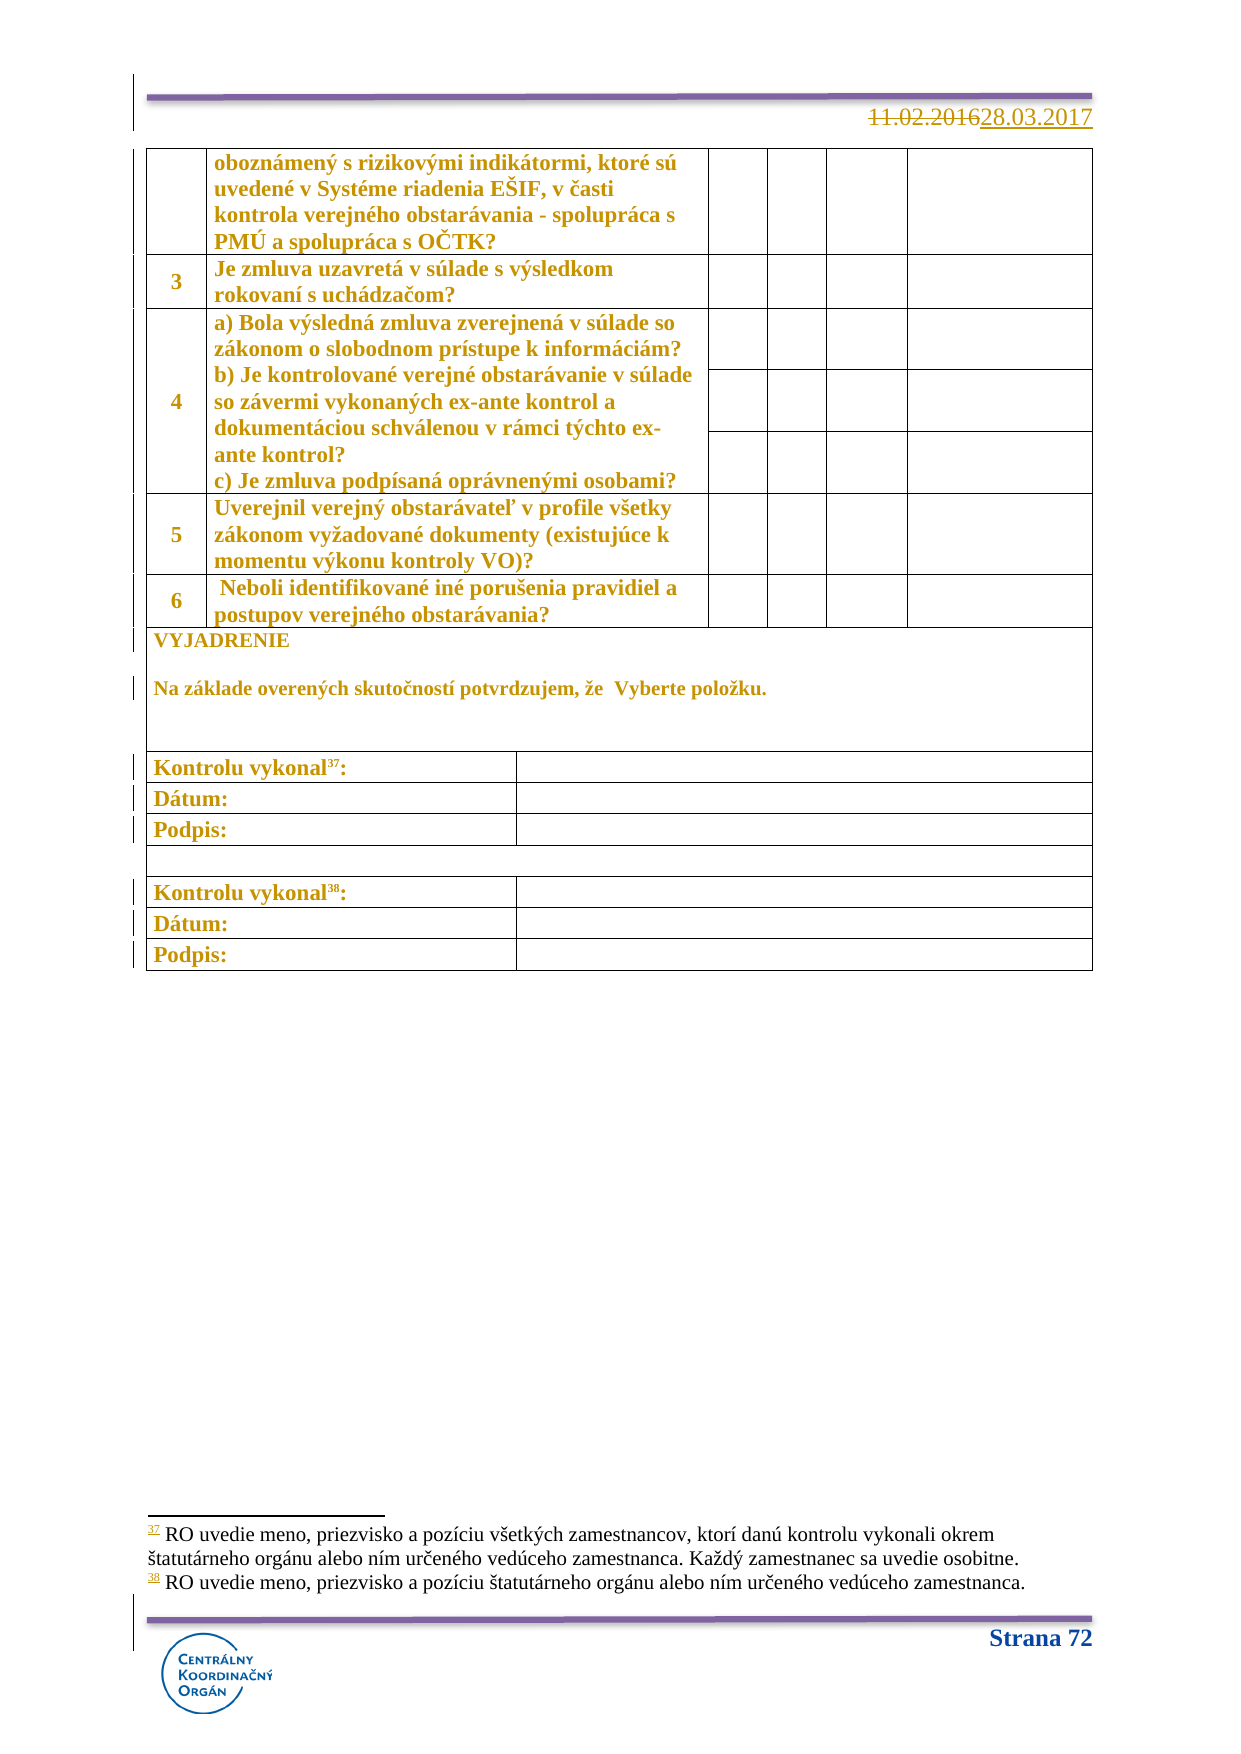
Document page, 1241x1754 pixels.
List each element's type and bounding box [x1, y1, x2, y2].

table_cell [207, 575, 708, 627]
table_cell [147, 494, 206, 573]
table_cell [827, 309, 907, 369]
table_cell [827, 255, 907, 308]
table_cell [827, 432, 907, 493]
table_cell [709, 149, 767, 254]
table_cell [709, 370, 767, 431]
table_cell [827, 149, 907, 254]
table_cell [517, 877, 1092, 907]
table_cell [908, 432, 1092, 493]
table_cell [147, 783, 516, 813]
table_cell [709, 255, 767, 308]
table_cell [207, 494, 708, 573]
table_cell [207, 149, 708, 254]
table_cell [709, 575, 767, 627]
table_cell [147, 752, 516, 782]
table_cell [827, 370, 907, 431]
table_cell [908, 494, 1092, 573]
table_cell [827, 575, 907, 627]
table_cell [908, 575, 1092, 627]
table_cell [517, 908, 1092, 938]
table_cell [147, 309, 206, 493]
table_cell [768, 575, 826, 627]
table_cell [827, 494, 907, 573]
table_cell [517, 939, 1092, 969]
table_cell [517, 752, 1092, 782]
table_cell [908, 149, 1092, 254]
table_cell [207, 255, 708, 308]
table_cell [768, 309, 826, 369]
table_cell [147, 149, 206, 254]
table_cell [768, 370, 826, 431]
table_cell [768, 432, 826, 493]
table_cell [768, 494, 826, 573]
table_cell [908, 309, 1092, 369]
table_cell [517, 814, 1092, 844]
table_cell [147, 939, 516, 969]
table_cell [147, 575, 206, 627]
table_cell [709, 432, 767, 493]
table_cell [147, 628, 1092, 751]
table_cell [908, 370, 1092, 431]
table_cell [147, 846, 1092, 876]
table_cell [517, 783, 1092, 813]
picture [159, 1631, 272, 1713]
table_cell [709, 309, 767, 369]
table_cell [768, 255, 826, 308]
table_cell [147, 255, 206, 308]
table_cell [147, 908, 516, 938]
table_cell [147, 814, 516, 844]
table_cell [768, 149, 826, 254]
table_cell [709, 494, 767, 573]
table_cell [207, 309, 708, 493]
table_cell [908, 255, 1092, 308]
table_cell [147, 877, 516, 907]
